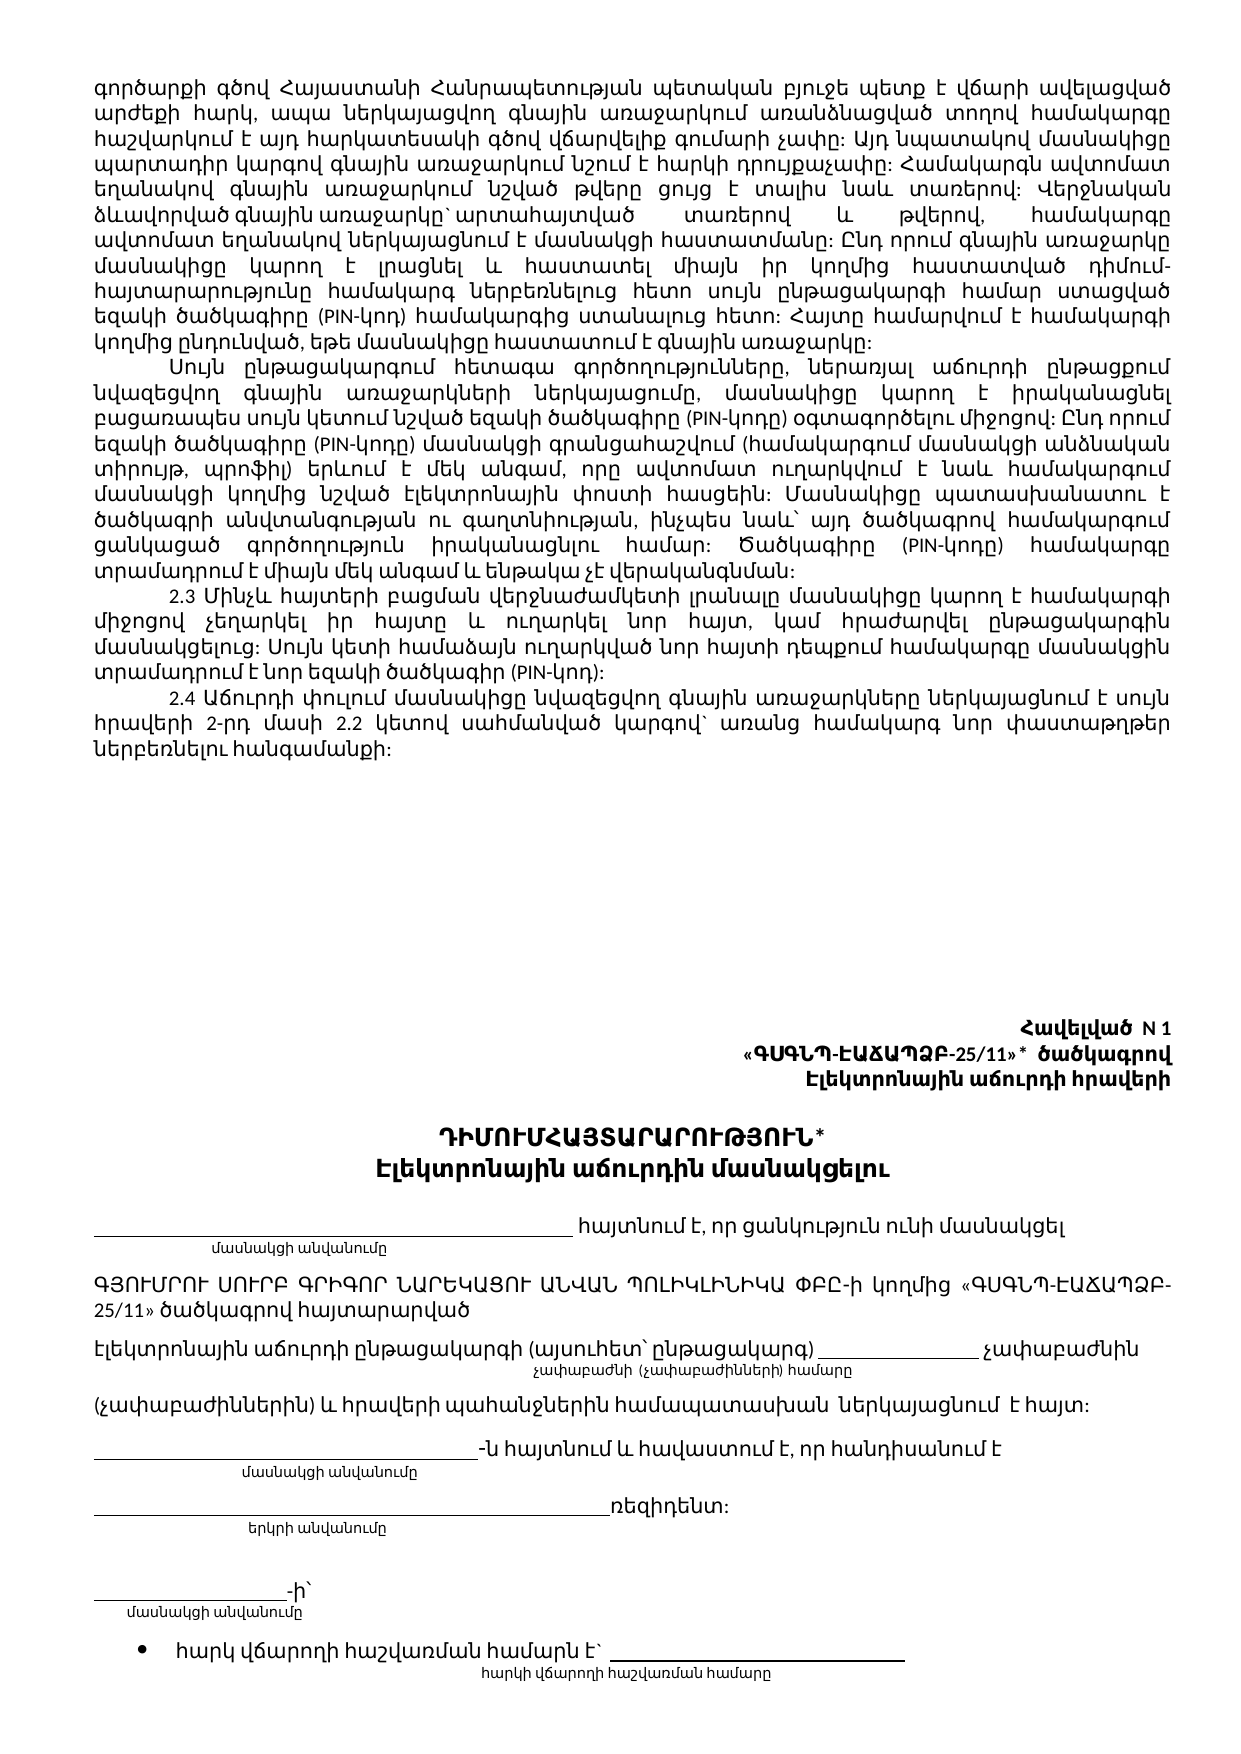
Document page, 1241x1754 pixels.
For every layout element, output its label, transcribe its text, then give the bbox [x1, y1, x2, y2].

text հայտնում է, որ ցանկություն ունի մասնակցել [94, 1214, 1171, 1239]
subtitle Էլեկտրոնային աճուրդին մասնակցելու [94, 1153, 1171, 1183]
text ԴԻՄՈՒՄՀԱՅՏԱՐԱՐՈՒԹՅՈՒՆ* [94, 1122, 1171, 1153]
text մասնակցի անվանումը [94, 1239, 1171, 1270]
text ԳՅՈՒՄՐՈՒ ՍՈՒՐԲ ԳՐԻԳՈՐ ՆԱՐԵԿԱՑՈՒ ԱՆՎԱՆ ՊՈԼԻԿԼԻՆԻԿԱ ՓԲԸ-ի կողմից «ԳՍԳՆՊ-ԷԱՃԱՊՁԲ-25/11» ծածկագրով հայտարարված [94, 1270, 1171, 1323]
list հարկ վճարողի հաշվառման համարն է` [138, 1634, 1171, 1665]
text (չափաբաժիններին) և հրավերի պահանջներին համապատասխան ներկայացնում է հայտ: [94, 1392, 1171, 1417]
text էլեկտրոնային աճուրդի ընթացակարգի (այսուհետ՝ ընթացակարգ) չափաբաժնին [94, 1336, 1171, 1361]
text երկրի անվանումը [94, 1519, 1171, 1549]
text մասնակցի անվանումը [94, 1463, 1171, 1493]
text չափաբաժնի (չափաբաժինների) համարը [94, 1361, 1171, 1392]
text -ն հայտնում և հավաստում է, որ հանդիսանում է [94, 1432, 1171, 1463]
text 2.3 Մինչև հայտերի բացման վերջնաժամկետի լրանալը մասնակիցը կարող է համակարգի միջոցով չեղարկել իր հայտը և ուղարկել նոր հայտ, կամ հրաժարվել ընթացակարգին մասնակցելուց: Սույն կետի համաձայն ուղարկված նոր հայտի դեպքում համակարգը մասնակցին տրամադրում է նոր եզակի ծածկագիր (PIN-կոդ): [94, 583, 1171, 685]
text հարկի վճարողի հաշվառման համարը [94, 1665, 1171, 1695]
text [94, 75, 1171, 354]
text -ի՝ [94, 1578, 1171, 1604]
text Էլեկտրոնային աճուրդի հրավերի [94, 1066, 1171, 1092]
text ռեզիդենտ: [94, 1493, 1171, 1519]
text մասնակցի անվանումը [94, 1604, 1171, 1634]
text 2.4 Աճուրդի փուլում մասնակիցը նվազեցվող գնային առաջարկները ներկայացնում է սույն հրավերի 2-րդ մասի 2.2 կետով սահմանված կարգով` առանց համակարգ նոր փաստաթղթեր ներբեռնելու հանգամանքի: [94, 685, 1171, 761]
text «ԳՍԳՆՊ-ԷԱՃԱՊՁԲ-25/11»* ծածկագրով [94, 1041, 1171, 1066]
text Հավելված N 1 [94, 1015, 1171, 1041]
text Սույն ընթացակարգում հետագա գործողությունները, ներառյալ աճուրդի ընթացքում նվազեցվող գնային առաջարկների ներկայացումը, մասնակիցը կարող է իրականացնել բացառապես սույն կետում նշված եզակի ծածկագիրը (PIN-կոդը) օգտագործելու միջոցով: Ընդ որում եզակի ծածկագիրը (PIN-կոդը) մասնակցի գրանցահաշվում (համակարգում մասնակցի անձնական տիրույթ, պրոֆիլ) երևում է մեկ անգամ, որը ավտոմատ ուղարկվում է նաև համակարգում մասնակցի կողմից նշված էլեկտրոնային փոստի հասցեին: Մասնակիցը պատասխանատու է ծածկագրի անվտանգության ու գաղտնիության, ինչպես նաև՝ այդ ծածկագրով համակարգում ցանկացած գործողություն իրականացնլու համար: Ծածկագիրը (PIN-կոդը) համակարգը տրամադրում է միայն մեկ անգամ և ենթակա չէ վերականգնման: [94, 354, 1171, 583]
